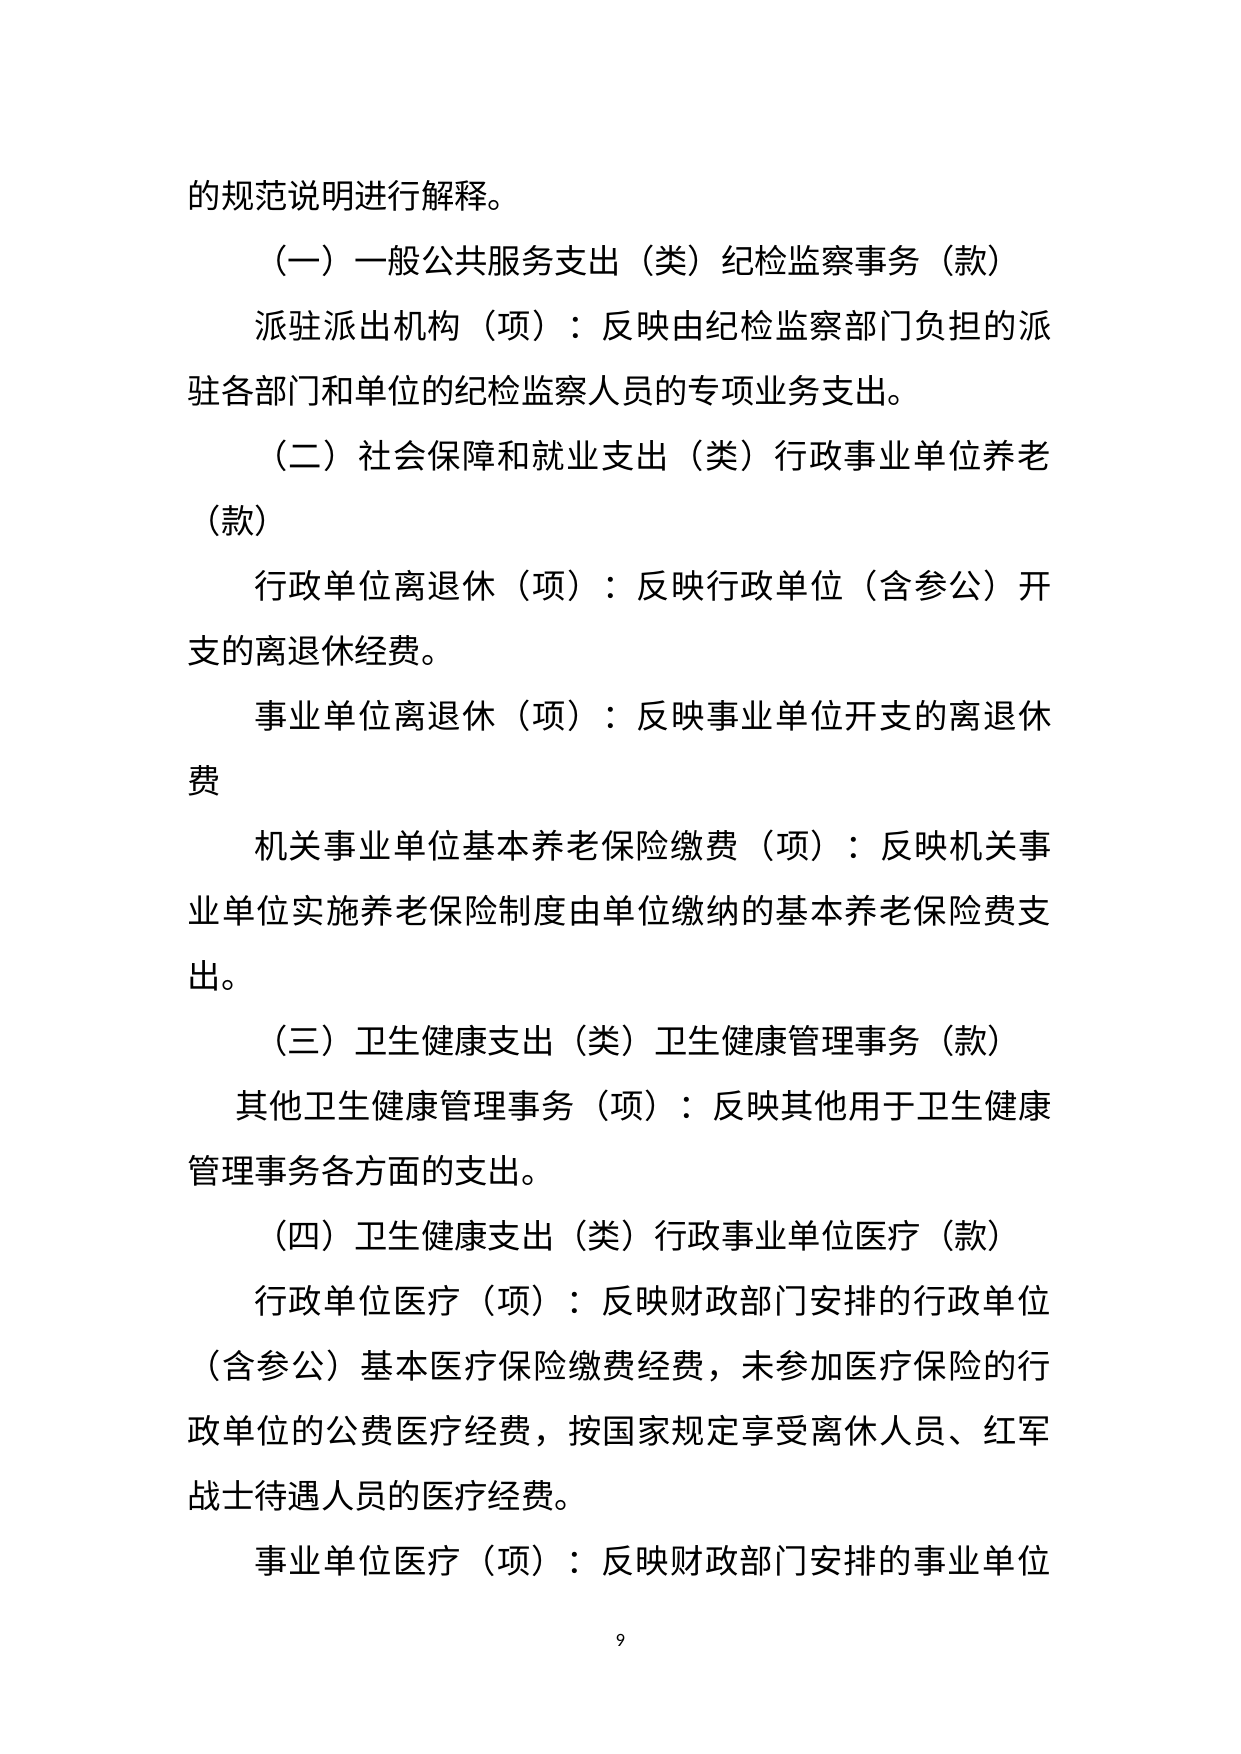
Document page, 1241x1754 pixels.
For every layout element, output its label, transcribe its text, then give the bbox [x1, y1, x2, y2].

text （一）一般公共服务支出（类）纪检监察事务（款） [187, 227, 1053, 292]
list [187, 1527, 1053, 1592]
list 行政单位医疗（项）：反映财政部门安排的行政单位（含参公）基本医疗保险缴费经费，未参加医疗保险的行政单位的公费医疗经费，按国家规定享受离休人员、红军战士待遇人员的医疗经费。 [187, 1267, 1053, 1527]
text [187, 162, 1053, 227]
list 卫生健康支出（类）卫生健康管理事务（款） [187, 1007, 1053, 1072]
text 机关事业单位基本养老保险缴费（项）：反映机关事业单位实施养老保险制度由单位缴纳的基本养老保险费支出。 [187, 812, 1053, 1007]
text 派驻派出机构（项）：反映由纪检监察部门负担的派驻各部门和单位的纪检监察人员的专项业务支出。 [187, 292, 1053, 422]
text 事业单位离退休（项）：反映事业单位开支的离退休费 [187, 682, 1053, 812]
list 卫生健康支出（类）行政事业单位医疗（款） [187, 1202, 1053, 1267]
text 行政单位离退休（项）：反映行政单位（含参公）开支的离退休经费。 [187, 552, 1053, 682]
list 其他卫生健康管理事务（项）：反映其他用于卫生健康管理事务各方面的支出。 [187, 1072, 1053, 1202]
list （二）社会保障和就业支出（类）行政事业单位养老（款） [187, 422, 1053, 552]
